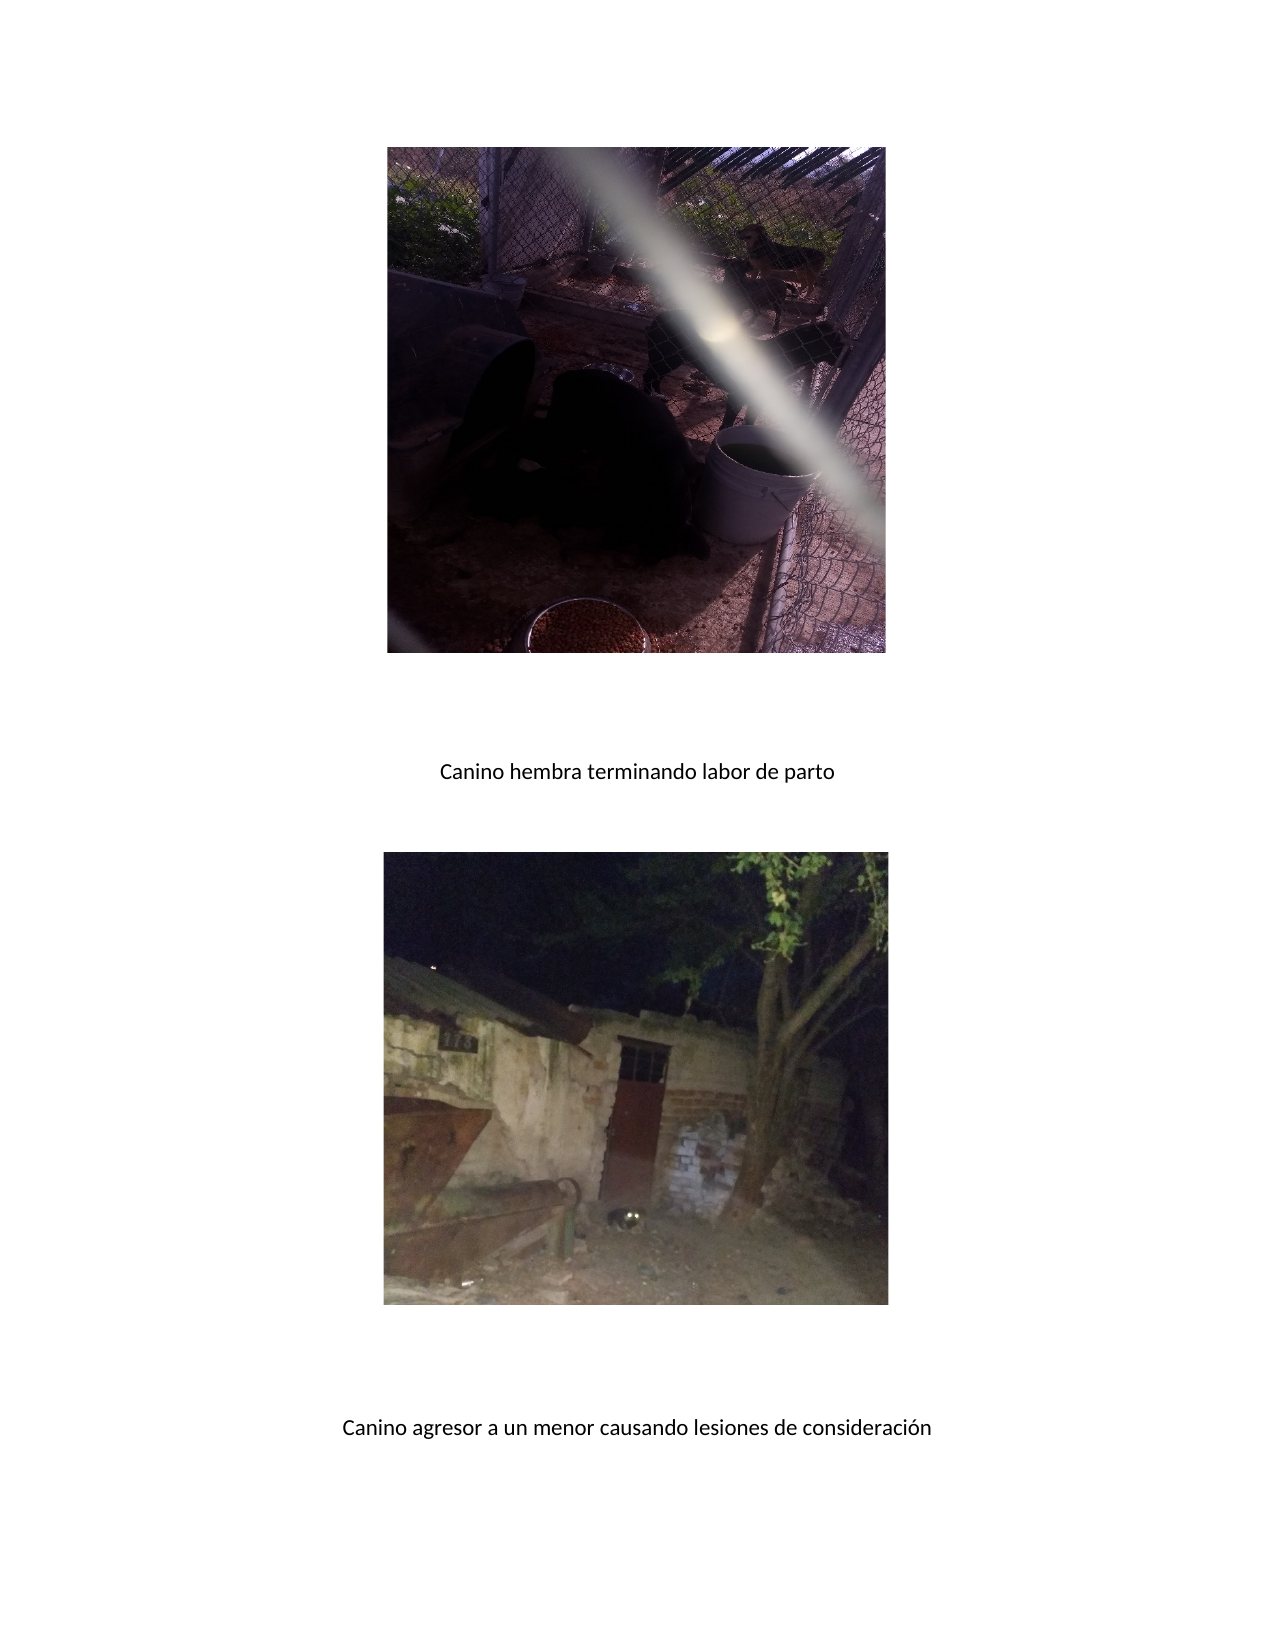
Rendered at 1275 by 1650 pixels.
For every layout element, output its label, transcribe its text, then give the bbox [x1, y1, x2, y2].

picture [385, 147, 886, 651]
text Canino hembra terminando labor de parto [177, 757, 1098, 785]
text Canino agresor a un menor causando lesiones de consideración [177, 1413, 1098, 1441]
